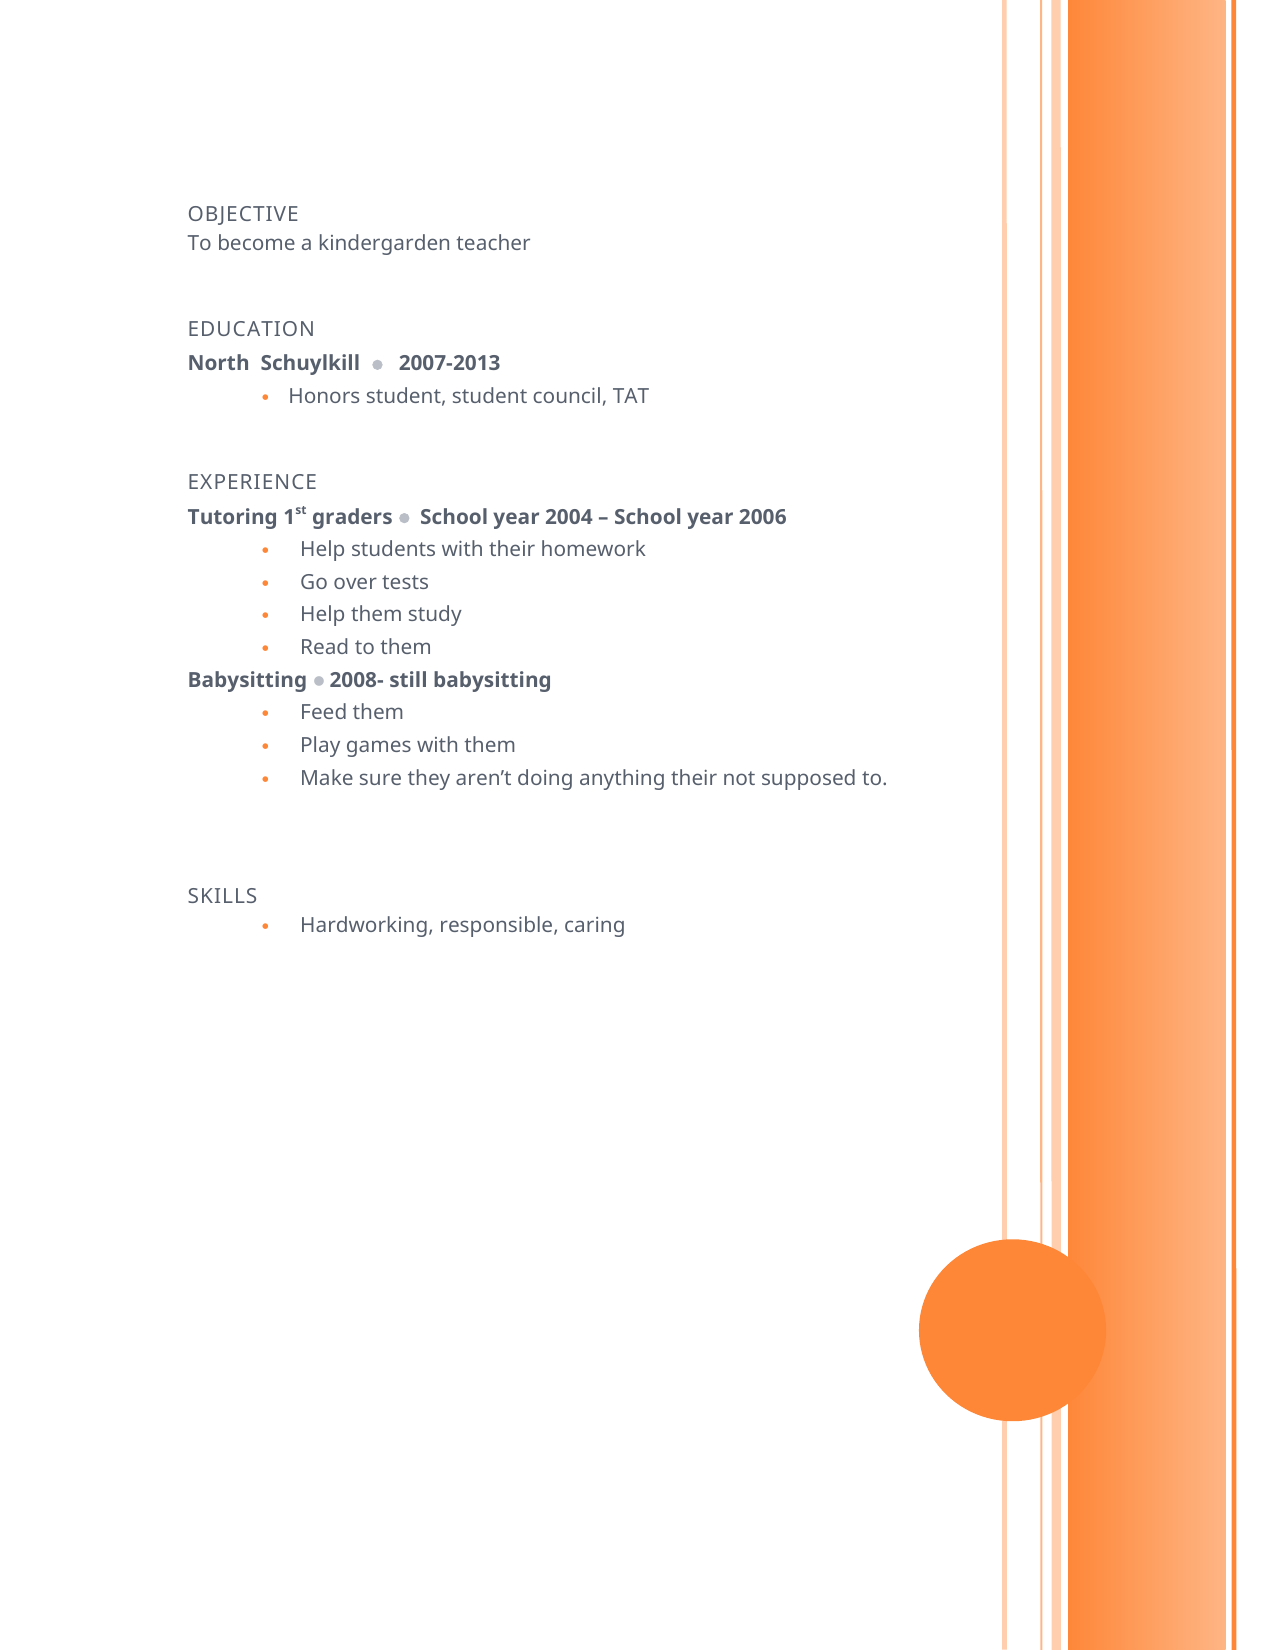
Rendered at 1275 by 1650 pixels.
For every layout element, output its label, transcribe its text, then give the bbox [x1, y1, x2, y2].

list Make sure they aren’t doing anything their not supposed to. [262, 763, 1087, 791]
list Read to them [262, 632, 1087, 661]
text EDUCATION [187, 314, 1087, 342]
list Hardworking, responsible, caring [262, 910, 1087, 938]
list Feed them [262, 697, 1087, 726]
list Play games with them [262, 730, 1087, 758]
list Help students with their homework [262, 534, 1087, 563]
text OBJECTIVE [187, 199, 1087, 228]
text Tutoring 1st graders School year 2004 – School year 2006 [187, 502, 1087, 530]
text EXPERIENCE [187, 467, 1087, 496]
list Go over tests [262, 567, 1087, 595]
text To become a kindergarden teacher [187, 228, 1087, 256]
list Honors student, student council, TAT [262, 381, 1087, 409]
list Babysitting 2008- still babysitting [187, 665, 1087, 693]
list Help them study [262, 599, 1087, 628]
text North Schuylkill 2007-2013 [187, 348, 1087, 377]
text SKILLS [187, 881, 1087, 910]
